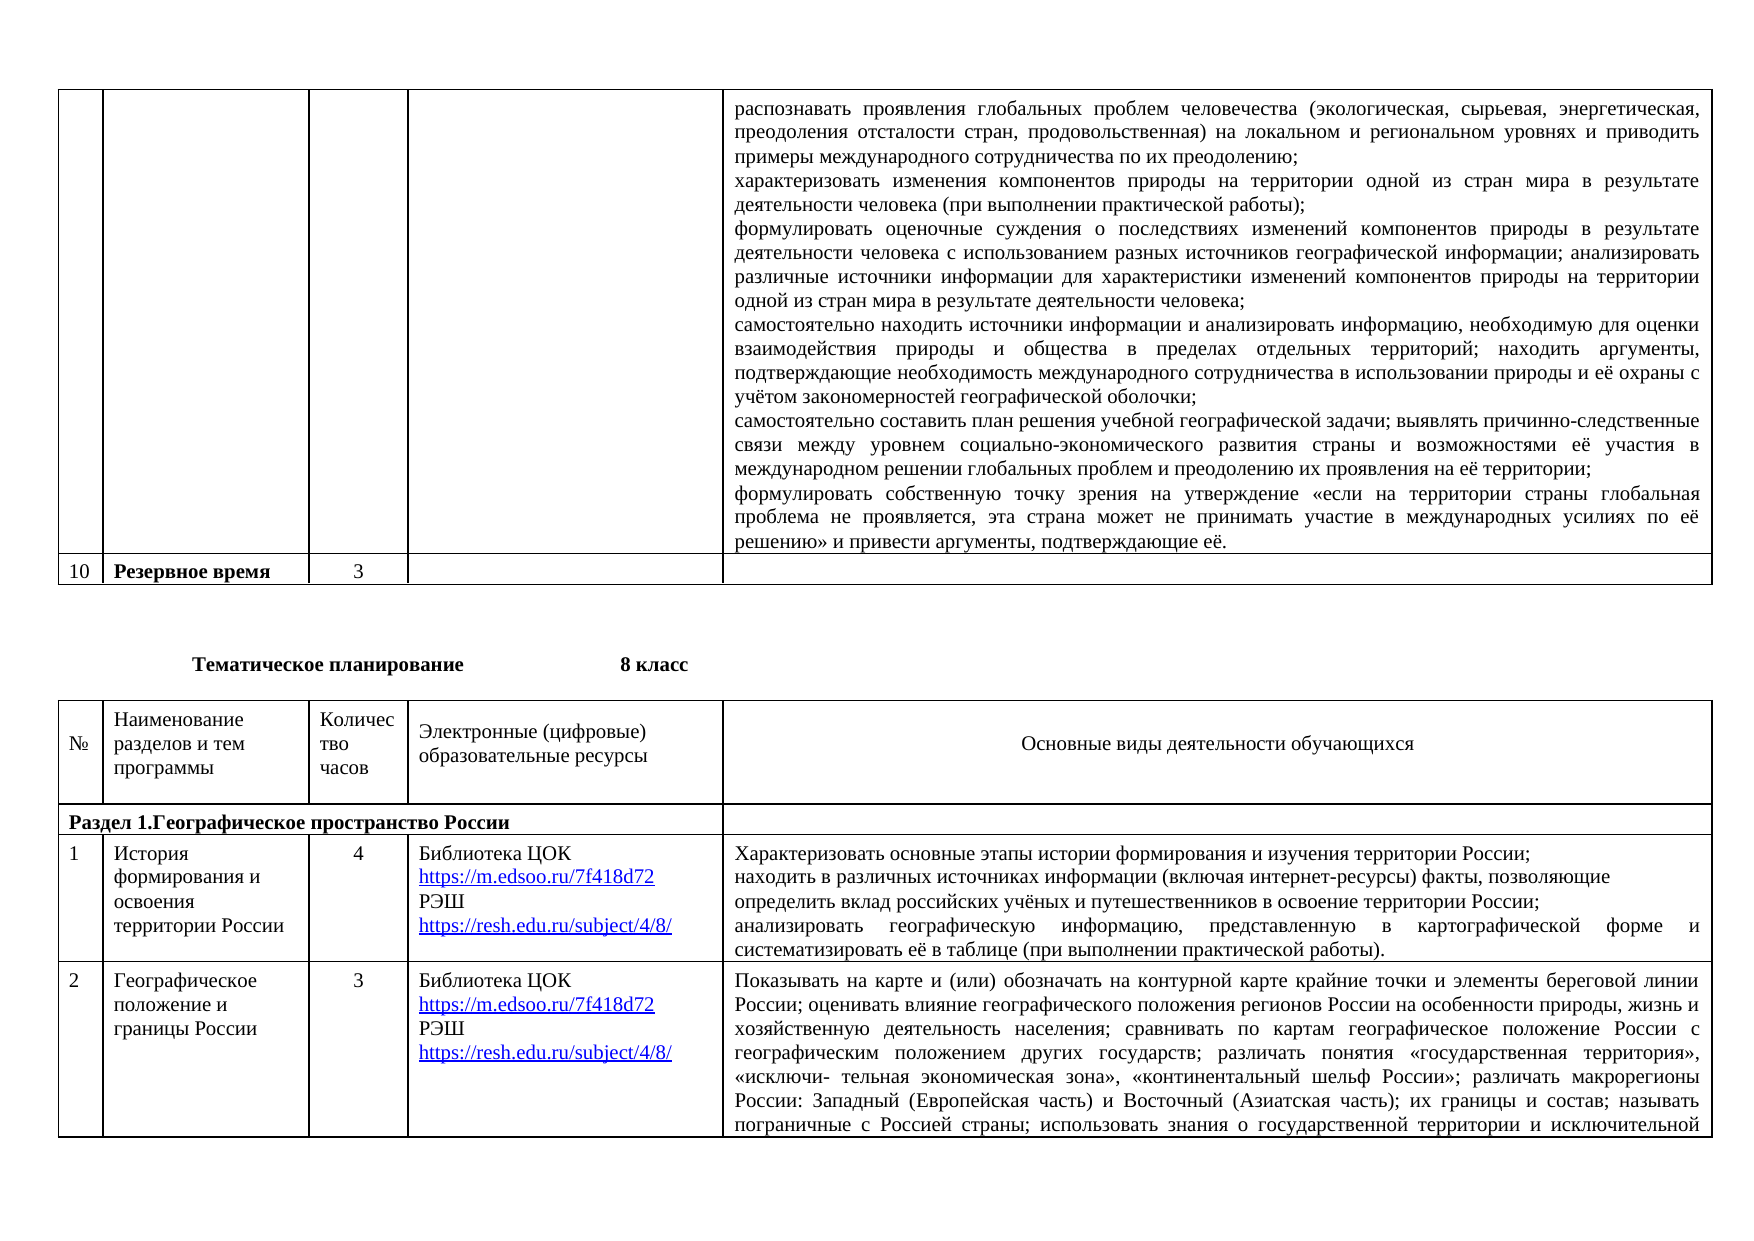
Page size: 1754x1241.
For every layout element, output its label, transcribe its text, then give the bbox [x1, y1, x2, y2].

table_cell [409, 554, 722, 583]
table_cell 3 [310, 554, 407, 583]
table_cell 1 [59, 835, 102, 961]
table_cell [724, 90, 1711, 553]
table_cell 2 [59, 962, 102, 1136]
text Тематическое планирование 8 класс [146, 652, 1636, 676]
table_cell Резервное время [104, 554, 308, 583]
table_cell Характеризовать основные этапы истории формирования и изучения территории России; находить в различных источниках информации (включая интернет-ресурсы) факты, позволяющие определить вклад российских учёных и путешественников в освоение территории России; анализировать географическую информацию, представленную в картографической форме и систематизировать её в таблице (при выполнении практической работы). [724, 835, 1711, 961]
table_cell 3 [310, 90, 407, 553]
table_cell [104, 962, 308, 1136]
table_header Основные виды деятельности обучающихся [724, 701, 1711, 803]
table_header Наименование разделов и тем программы [104, 701, 308, 803]
table_cell 4 [310, 835, 407, 961]
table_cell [409, 962, 722, 1136]
table_cell 3 [310, 962, 407, 1136]
table_cell История формирования и освоения территории России [104, 835, 308, 961]
table_header Электронные (цифровые) образовательные ресурсы [409, 701, 722, 803]
table_header № [59, 701, 102, 803]
table_cell [724, 805, 1711, 834]
table_cell 10 [59, 554, 102, 583]
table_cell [724, 962, 1711, 1136]
table_header Количество часов [310, 701, 407, 803]
table_cell [724, 554, 1711, 583]
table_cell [104, 90, 308, 553]
table_cell 9 [59, 90, 102, 553]
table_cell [409, 90, 722, 553]
table_cell Библиотека ЦОК https://m.edsoo.ru/7f418d72 РЭШ https://resh.edu.ru/subject/4/8/ [409, 835, 722, 961]
table_cell Раздел 1.Географическое пространство России [59, 805, 722, 834]
